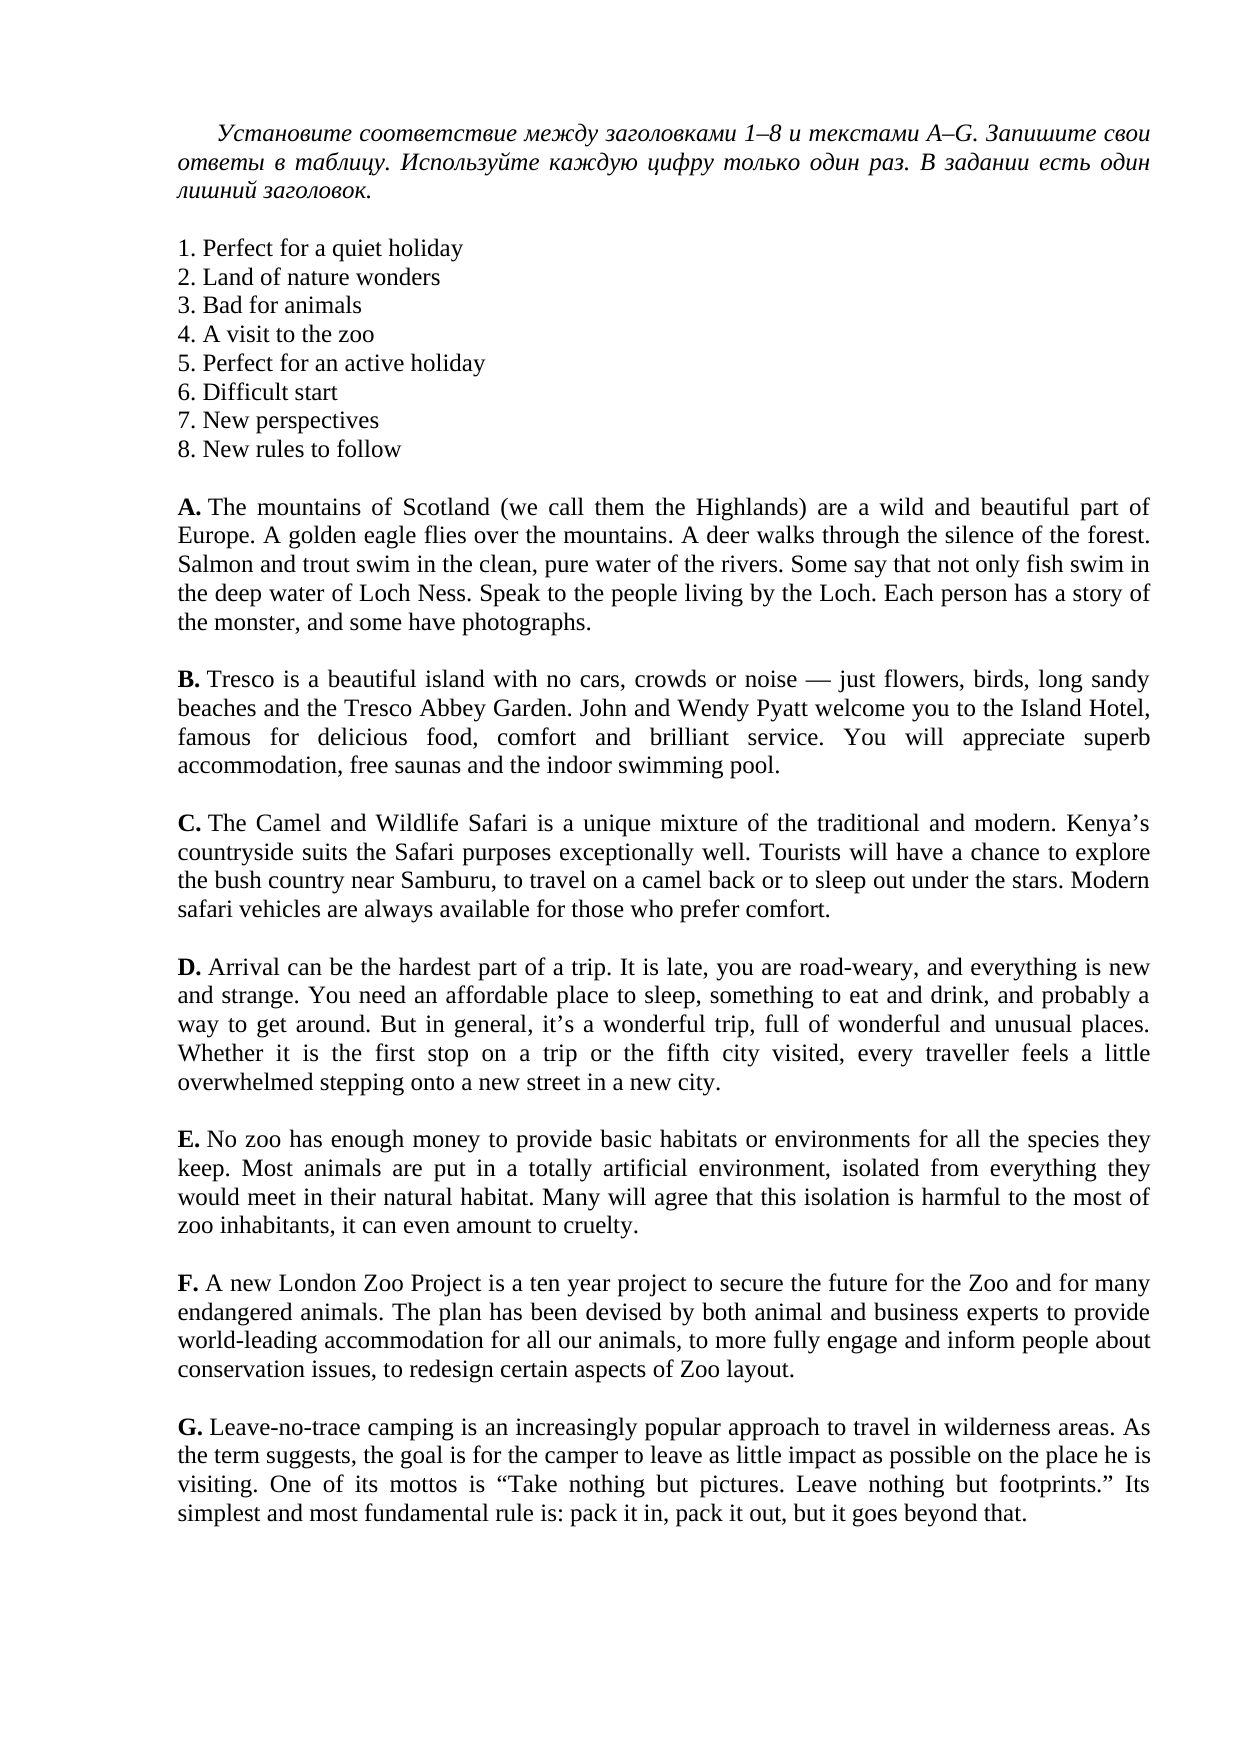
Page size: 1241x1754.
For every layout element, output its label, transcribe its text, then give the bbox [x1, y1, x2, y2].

text C. The Camel and Wildlife Safari is a unique mixture of the traditional and modern. Kenya’s countryside suits the Safari purposes exceptionally well. Tourists will have a chance to explore the bush country near Samburu, to travel on a camel back or to sleep out under the stars. Modern safari vehicles are always available for those who prefer comfort. [177, 808, 1152, 923]
text D. Arrival can be the hardest part of a trip. It is late, you are road-weary, and everything is new and strange. You need an affordable place to sleep, something to eat and drink, and probably a way to get around. But in general, it’s a wonderful trip, full of wonderful and unusual places. Whether it is the first stop on a trip or the fifth city visited, every traveller feels a little overwhelmed stepping onto a new street in a new city. [177, 952, 1152, 1096]
text 6. Difficult start [177, 377, 1152, 406]
text 1. Perfect for a quiet holiday [177, 233, 1152, 262]
text 8. New rules to follow [177, 434, 1152, 463]
text F. A new London Zoo Project is a ten year project to secure the future for the Zoo and for many endangered animals. The plan has been devised by both animal and business experts to provide world-leading accommodation for all our animals, to more fully engage and inform people about conservation issues, to redesign certain aspects of Zoo layout. [177, 1268, 1152, 1383]
text A. The mountains of Scotland (we call them the Highlands) are a wild and beautiful part of Europe. A golden eagle flies over the mountains. A deer walks through the silence of the forest. Salmon and trout swim in the clean, pure water of the rivers. Some say that not only fish swim in the deep water of Loch Ness. Speak to the people living by the Loch. Each person has a story of the monster, and some have photographs. [177, 492, 1152, 636]
text 3. Bad for animals [177, 291, 1152, 319]
text Установите соответствие между заголовками 1–8 и текстами A–G. Запишите свои ответы в таблицу. Используйте каждую цифру только один раз. В задании есть один лишний заголовок. [177, 118, 1152, 204]
text B. Tresco is a beautiful island with no cars, crowds or noise — just flowers, birds, long sandy beaches and the Tresco Abbey Garden. John and Wendy Pyatt welcome you to the Island Hotel, famous for delicious food, comfort and brilliant service. You will appreciate superb accommodation, free saunas and the indoor swimming pool. [177, 664, 1152, 779]
text 2. Land of nature wonders [177, 262, 1152, 291]
text E. No zoo has enough money to provide basic habitats or environments for all the species they keep. Most animals are put in a totally artificial environment, isolated from everything they would meet in their natural habitat. Many will agree that this isolation is harmful to the most of zoo inhabitants, it can even amount to cruelty. [177, 1124, 1152, 1239]
text 7. New perspectives [177, 406, 1152, 434]
text 5. Perfect for an active holiday [177, 348, 1152, 377]
text G. Leave-no-trace camping is an increasingly popular approach to travel in wilderness areas. As the term suggests, the goal is for the camper to leave as little impact as possible on the place he is visiting. One of its mottos is “Take nothing but pictures. Leave nothing but footprints.” Its simplest and most fundamental rule is: pack it in, pack it out, but it goes beyond that. [177, 1412, 1152, 1527]
text 4. A visit to the zoo [177, 319, 1152, 348]
